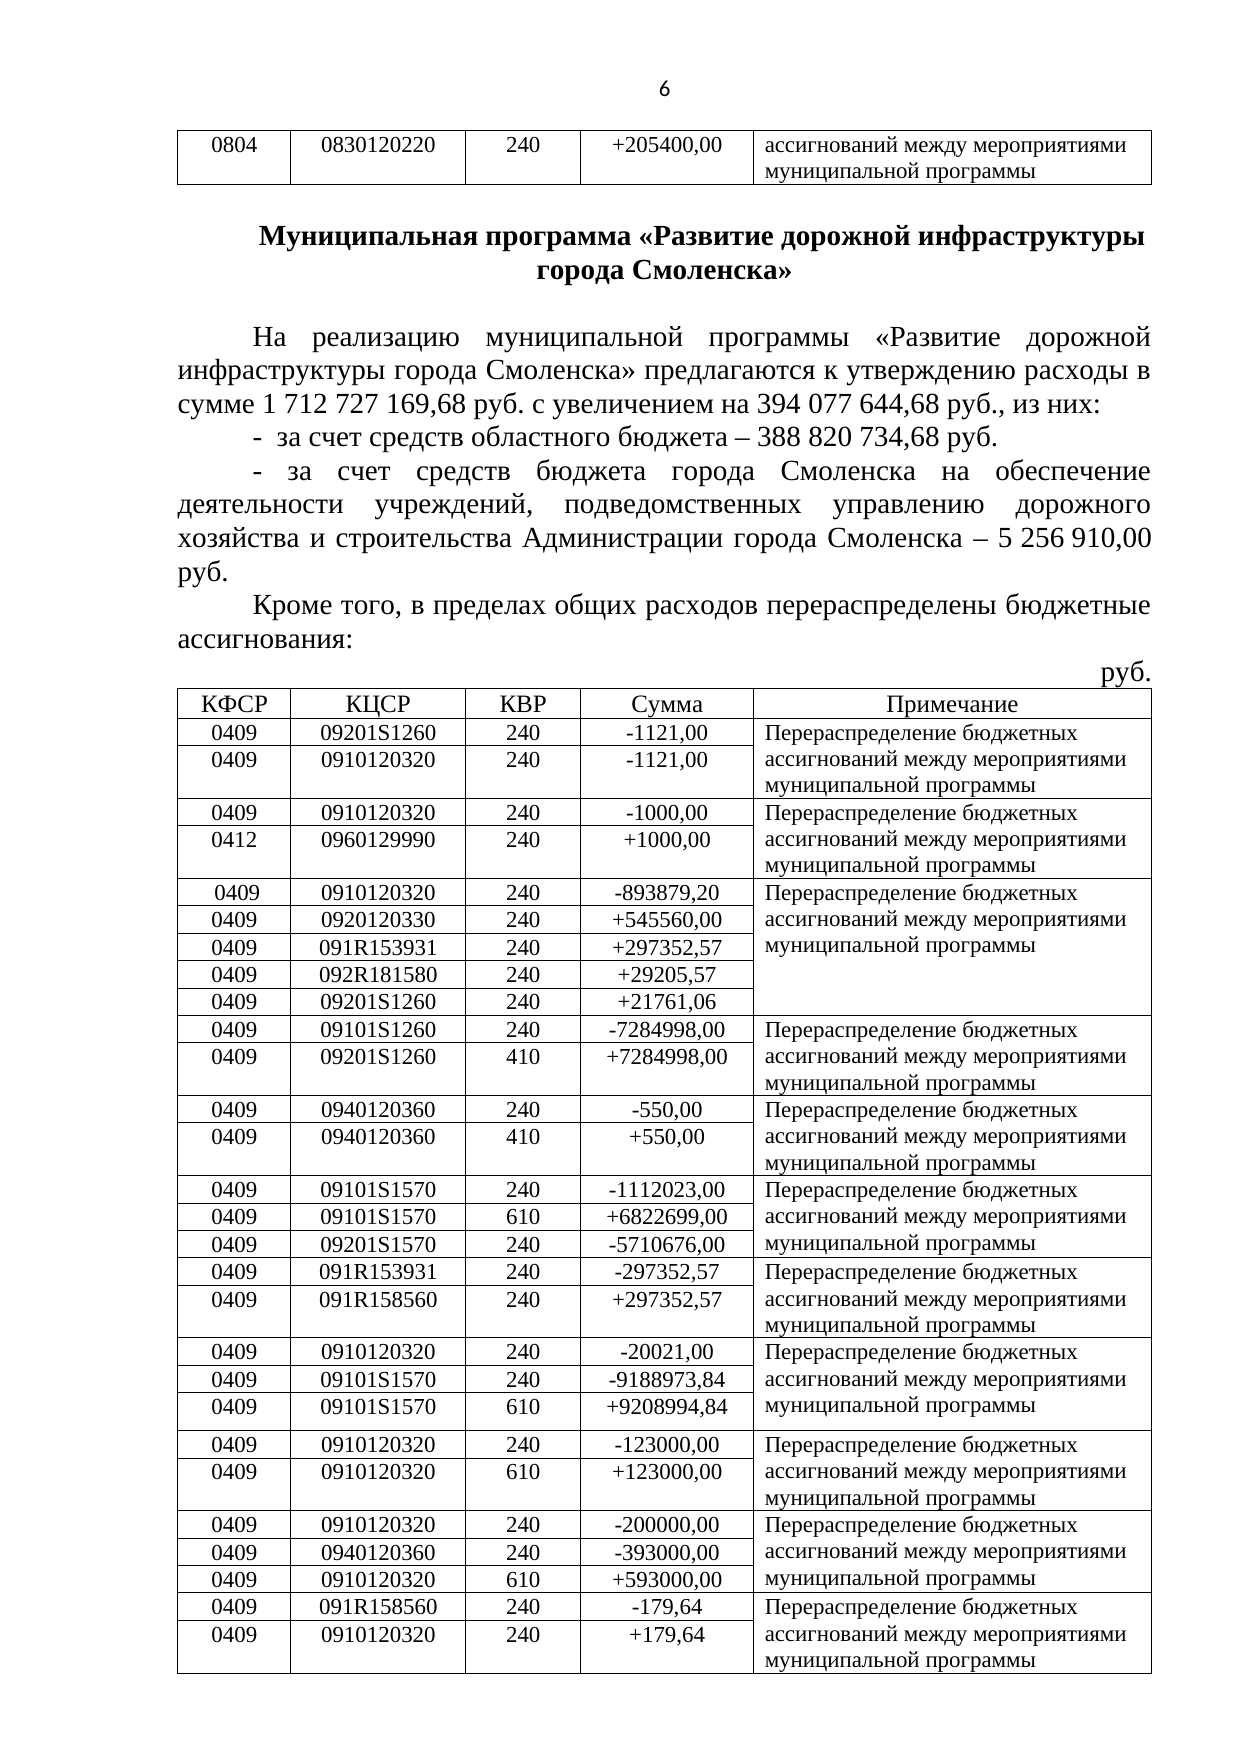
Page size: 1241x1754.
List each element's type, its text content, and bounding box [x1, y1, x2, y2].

table_cell 0910120320 [291, 1621, 465, 1672]
table_cell -20021,00 [581, 1338, 753, 1365]
table_cell -179,64 [581, 1593, 753, 1620]
table_cell +7284998,00 [581, 1043, 753, 1095]
table_cell 610 [466, 1393, 580, 1430]
table_cell +550,00 [581, 1123, 753, 1175]
table_cell +297352,57 [581, 934, 753, 960]
table_cell 240 [466, 961, 580, 987]
table_cell 0830120220 [291, 131, 465, 184]
table_cell 0409 [178, 934, 290, 960]
table_cell 0910120320 [291, 799, 465, 825]
table_cell 610 [466, 1459, 580, 1510]
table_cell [754, 1511, 1151, 1592]
table_cell 0940120360 [291, 1539, 465, 1565]
table_cell 0409 [178, 961, 290, 987]
table_cell +29205,57 [581, 961, 753, 987]
table_cell 0409 [178, 1511, 290, 1537]
table_cell 0409 [178, 1621, 290, 1672]
table_cell 0409 [178, 1123, 290, 1175]
table_cell 240 [466, 1511, 580, 1537]
table_cell 09101S1570 [291, 1176, 465, 1202]
text - за счет средств областного бюджета – 388 820 734,68 руб. [177, 419, 1152, 453]
table_cell 240 [466, 1539, 580, 1565]
table_cell 0960129990 [291, 826, 465, 878]
table_cell 240 [466, 1621, 580, 1672]
table_cell -1121,00 [581, 746, 753, 798]
table_cell 240 [466, 131, 580, 184]
table_cell 0409 [178, 1539, 290, 1565]
table_cell 0910120320 [291, 1431, 465, 1457]
table_cell 0409 [178, 719, 290, 745]
table_cell Перераспределение бюджетных ассигнований между мероприятиями муниципальной программы [754, 719, 1151, 798]
table_cell 0409 [178, 1258, 290, 1284]
table_cell 0409 [178, 1231, 290, 1257]
table_cell 0409 [178, 1593, 290, 1620]
table_cell 240 [466, 1016, 580, 1042]
table_cell -893879,20 [581, 879, 753, 905]
table_cell Перераспределение бюджетных ассигнований между мероприятиями муниципальной программы [754, 1258, 1151, 1337]
table_cell 091R158560 [291, 1286, 465, 1337]
table_cell -123000,00 [581, 1431, 753, 1457]
table_cell 610 [466, 1204, 580, 1230]
table_cell 0409 [178, 1393, 290, 1430]
table_cell 0409 [178, 1431, 290, 1457]
table_cell 0910120320 [291, 746, 465, 798]
table_cell 240 [466, 1366, 580, 1392]
table_cell +545560,00 [581, 906, 753, 933]
table_cell -1121,00 [581, 719, 753, 745]
text На реализацию муниципальной программы «Развитие дорожной инфраструктуры города Смоленска» предлагаются к утверждению расходы в сумме 1 712 727 169,68 руб. с увеличением на 394 077 644,68 руб., из них: [177, 319, 1152, 419]
table_cell Перераспределение бюджетных ассигнований между мероприятиями муниципальной программы [754, 1338, 1151, 1430]
table_cell 09101S1260 [291, 1016, 465, 1042]
table_cell 240 [466, 906, 580, 933]
table_cell 610 [466, 1566, 580, 1592]
table_cell -9188973,84 [581, 1366, 753, 1392]
list руб. [318, 654, 1152, 688]
table_cell +297352,57 [581, 1286, 753, 1337]
table_cell Перераспределение бюджетных ассигнований между мероприятиями муниципальной программы [754, 1016, 1151, 1095]
table_cell -5710676,00 [581, 1231, 753, 1257]
table_cell Перераспределение бюджетных ассигнований между мероприятиями муниципальной программы [754, 879, 1151, 1015]
table_cell 0409 [178, 1566, 290, 1592]
table_cell 0409 [178, 906, 290, 933]
table_cell 09201S1260 [291, 1043, 465, 1095]
table_cell +9208994,84 [581, 1393, 753, 1430]
table_cell 410 [466, 1123, 580, 1175]
table_cell +1000,00 [581, 826, 753, 878]
table_cell 0409 [178, 1338, 290, 1365]
table_cell 240 [466, 1176, 580, 1202]
table_cell 0412 [178, 826, 290, 878]
table_header КВР [466, 689, 580, 718]
table_header КФСР [178, 689, 290, 718]
table_cell 240 [466, 1431, 580, 1457]
table_cell 09201S1260 [291, 719, 465, 745]
table_cell 0910120320 [291, 879, 465, 905]
table_cell 240 [466, 826, 580, 878]
table_cell 0409 [178, 1204, 290, 1230]
table_cell 0409 [178, 1459, 290, 1510]
table_cell +205400,00 [581, 131, 753, 184]
table_cell 09201S1570 [291, 1231, 465, 1257]
table_cell 0409 [178, 746, 290, 798]
table_cell Перераспределение бюджетных ассигнований между мероприятиями муниципальной программы [754, 799, 1151, 878]
table_header Примечание [754, 689, 1151, 718]
table_cell 410 [466, 1043, 580, 1095]
table_cell 0409 [178, 1176, 290, 1202]
table_cell +179,64 [581, 1621, 753, 1672]
table_cell Перераспределение бюджетных ассигнований между мероприятиями муниципальной программы [754, 1176, 1151, 1257]
table_cell 0409 [178, 989, 290, 1015]
table_cell 240 [466, 1338, 580, 1365]
table_cell 240 [466, 879, 580, 905]
table_cell 092R181580 [291, 961, 465, 987]
table_cell 09101S1570 [291, 1393, 465, 1430]
text - за счет средств бюджета города Смоленска на обеспечение деятельности учреждений, подведомственных управлению дорожного хозяйства и строительства Администрации города Смоленска – 5 256 910,00 руб. [177, 453, 1152, 587]
table_header КЦСР [291, 689, 465, 718]
table_cell 240 [466, 989, 580, 1015]
table_cell Перераспределение бюджетных ассигнований между мероприятиями муниципальной программы [754, 1431, 1151, 1510]
text Муниципальная программа «Развитие дорожной инфраструктуры города Смоленска» [177, 218, 1152, 285]
table_cell +21761,06 [581, 989, 753, 1015]
table_cell -200000,00 [581, 1511, 753, 1537]
table_cell 240 [466, 1258, 580, 1284]
table_header Сумма [581, 689, 753, 718]
table_cell +123000,00 [581, 1459, 753, 1510]
table_cell -7284998,00 [581, 1016, 753, 1042]
table_cell 091R153931 [291, 1258, 465, 1284]
table_cell 240 [466, 1231, 580, 1257]
text Кроме того, в пределах общих расходов перераспределены бюджетные ассигнования: [177, 587, 1152, 654]
table_cell 09101S1570 [291, 1204, 465, 1230]
table_cell 0940120360 [291, 1096, 465, 1122]
table_cell 0910120320 [291, 1566, 465, 1592]
table_cell 0940120360 [291, 1123, 465, 1175]
table_cell +6822699,00 [581, 1204, 753, 1230]
table_cell +593000,00 [581, 1566, 753, 1592]
table_cell 0910120320 [291, 1511, 465, 1537]
table_cell 0409 [178, 1366, 290, 1392]
table_cell 240 [466, 1286, 580, 1337]
table_cell 0910120320 [291, 1459, 465, 1510]
table_cell 240 [466, 719, 580, 745]
table_cell 240 [466, 746, 580, 798]
table_cell -550,00 [581, 1096, 753, 1122]
table_cell 0409 [178, 879, 290, 905]
table_cell 0409 [178, 1043, 290, 1095]
table_cell 240 [466, 1096, 580, 1122]
table_cell 0910120320 [291, 1338, 465, 1365]
table_cell 091R153931 [291, 934, 465, 960]
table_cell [754, 1593, 1151, 1672]
table_cell -393000,00 [581, 1539, 753, 1565]
table_cell 091R158560 [291, 1593, 465, 1620]
table_cell 0409 [178, 1286, 290, 1337]
table_cell 09101S1570 [291, 1366, 465, 1392]
table_cell -297352,57 [581, 1258, 753, 1284]
table_cell -1000,00 [581, 799, 753, 825]
table_cell 240 [466, 799, 580, 825]
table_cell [754, 131, 1151, 184]
table_cell Перераспределение бюджетных ассигнований между мероприятиями муниципальной программы [754, 1096, 1151, 1175]
table_cell 0804 [178, 131, 290, 184]
table_cell 09201S1260 [291, 989, 465, 1015]
table_cell 240 [466, 934, 580, 960]
table_cell 0409 [178, 1016, 290, 1042]
table_cell 0409 [178, 1096, 290, 1122]
table_cell 0920120330 [291, 906, 465, 933]
table_cell -1112023,00 [581, 1176, 753, 1202]
table_cell 0409 [178, 799, 290, 825]
table_cell 240 [466, 1593, 580, 1620]
